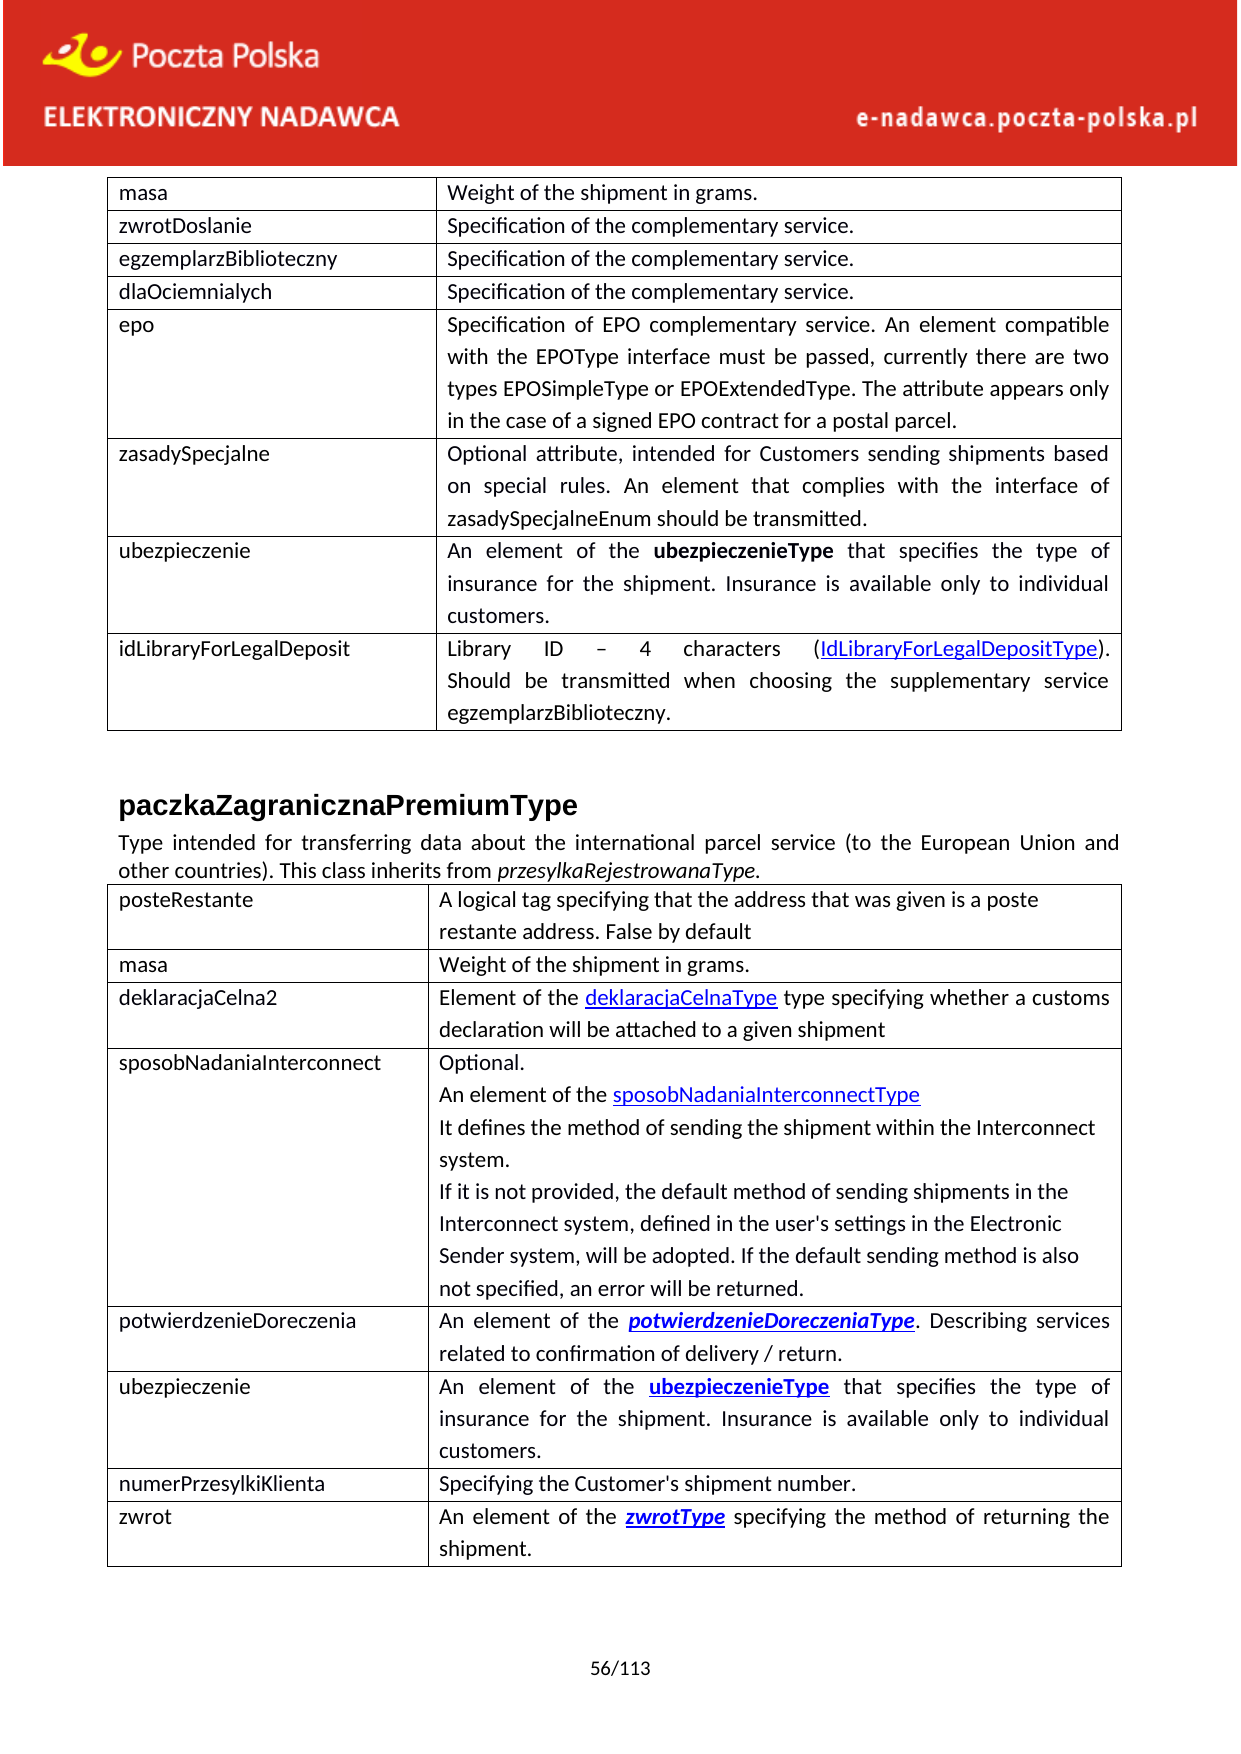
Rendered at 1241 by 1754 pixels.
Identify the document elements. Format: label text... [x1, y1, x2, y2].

table_cell zwrot [108, 1502, 428, 1566]
table_header posteRestante [108, 885, 428, 949]
table_cell Element of the deklaracjaCelnaType type specifying whether a customs declaration will be attached to a given shipment [429, 983, 1121, 1047]
table_cell Optional. An element of the sposobNadaniaInterconnectType It defines the method of sending the shipment within the Interconnect system. If it is not provided, the default method of sending shipments in the Interconnect system, defined in the user's settings in the Electronic Sender system, will be adopted. If the default sending method is also not specified, an error will be returned. [429, 1049, 1121, 1306]
table_cell numerPrzesylkiKlienta [108, 1469, 428, 1501]
table_cell zasadySpecjalne [108, 439, 436, 536]
table_cell epo [108, 310, 436, 438]
table_cell masa [108, 178, 436, 210]
table_cell Specifying the Customer's shipment number. [429, 1469, 1121, 1501]
table_cell Optional attribute, intended for Customers sending shipments based on special rules. An element that complies with the interface of zasadySpecjalneEnum should be transmitted. [437, 439, 1121, 536]
table_cell masa [108, 950, 428, 982]
table_cell egzemplarzBiblioteczny [108, 244, 436, 276]
table_cell Weight of the shipment in grams. [437, 178, 1121, 210]
table_cell zwrotDoslanie [108, 211, 436, 243]
table_cell ubezpieczenie [108, 1372, 428, 1468]
table_cell deklaracjaCelna2 [108, 983, 428, 1047]
table_cell idLibraryForLegalDeposit [108, 634, 436, 730]
table_header A logical tag specifying that the address that was given is a poste restante address. False by default [429, 885, 1121, 949]
table_cell Specification of the complementary service. [437, 277, 1121, 309]
table_cell Specification of EPO complementary service. An element compatible with the EPOType interface must be passed, currently there are two types EPOSimpleType or EPOExtendedType. The attribute appears only in the case of a signed EPO contract for a postal parcel. [437, 310, 1121, 438]
subtitle paczkaZagranicznaPremiumType [118, 788, 1122, 822]
table_cell sposobNadaniaInterconnect [108, 1049, 428, 1306]
table_cell An element of the ubezpieczenieType that specifies the type of insurance for the shipment. Insurance is available only to individual customers. [429, 1372, 1121, 1468]
table_cell An element of the ubezpieczenieType that specifies the type of insurance for the shipment. Insurance is available only to individual customers. [437, 537, 1121, 633]
table_cell Specification of the complementary service. [437, 211, 1121, 243]
table_cell An element of the potwierdzenieDoreczeniaType. Describing services related to confirmation of delivery / return. [429, 1307, 1121, 1371]
text Type intended for transferring data about the international parcel service (to the European Union and other countries). This class inherits from przesylkaRejestrowanaType. [118, 828, 1122, 884]
table_cell Specification of the complementary service. [437, 244, 1121, 276]
table_cell Weight of the shipment in grams. [429, 950, 1121, 982]
table_cell dlaOciemnialych [108, 277, 436, 309]
table_cell Library ID – 4 characters (IdLibraryForLegalDepositType). Should be transmitted when choosing the supplementary service egzemplarzBiblioteczny. [437, 634, 1121, 730]
picture [3, 0, 1238, 166]
table_cell An element of the zwrotType specifying the method of returning the shipment. [429, 1502, 1121, 1566]
table_cell ubezpieczenie [108, 537, 436, 633]
table_cell potwierdzenieDoreczenia [108, 1307, 428, 1371]
